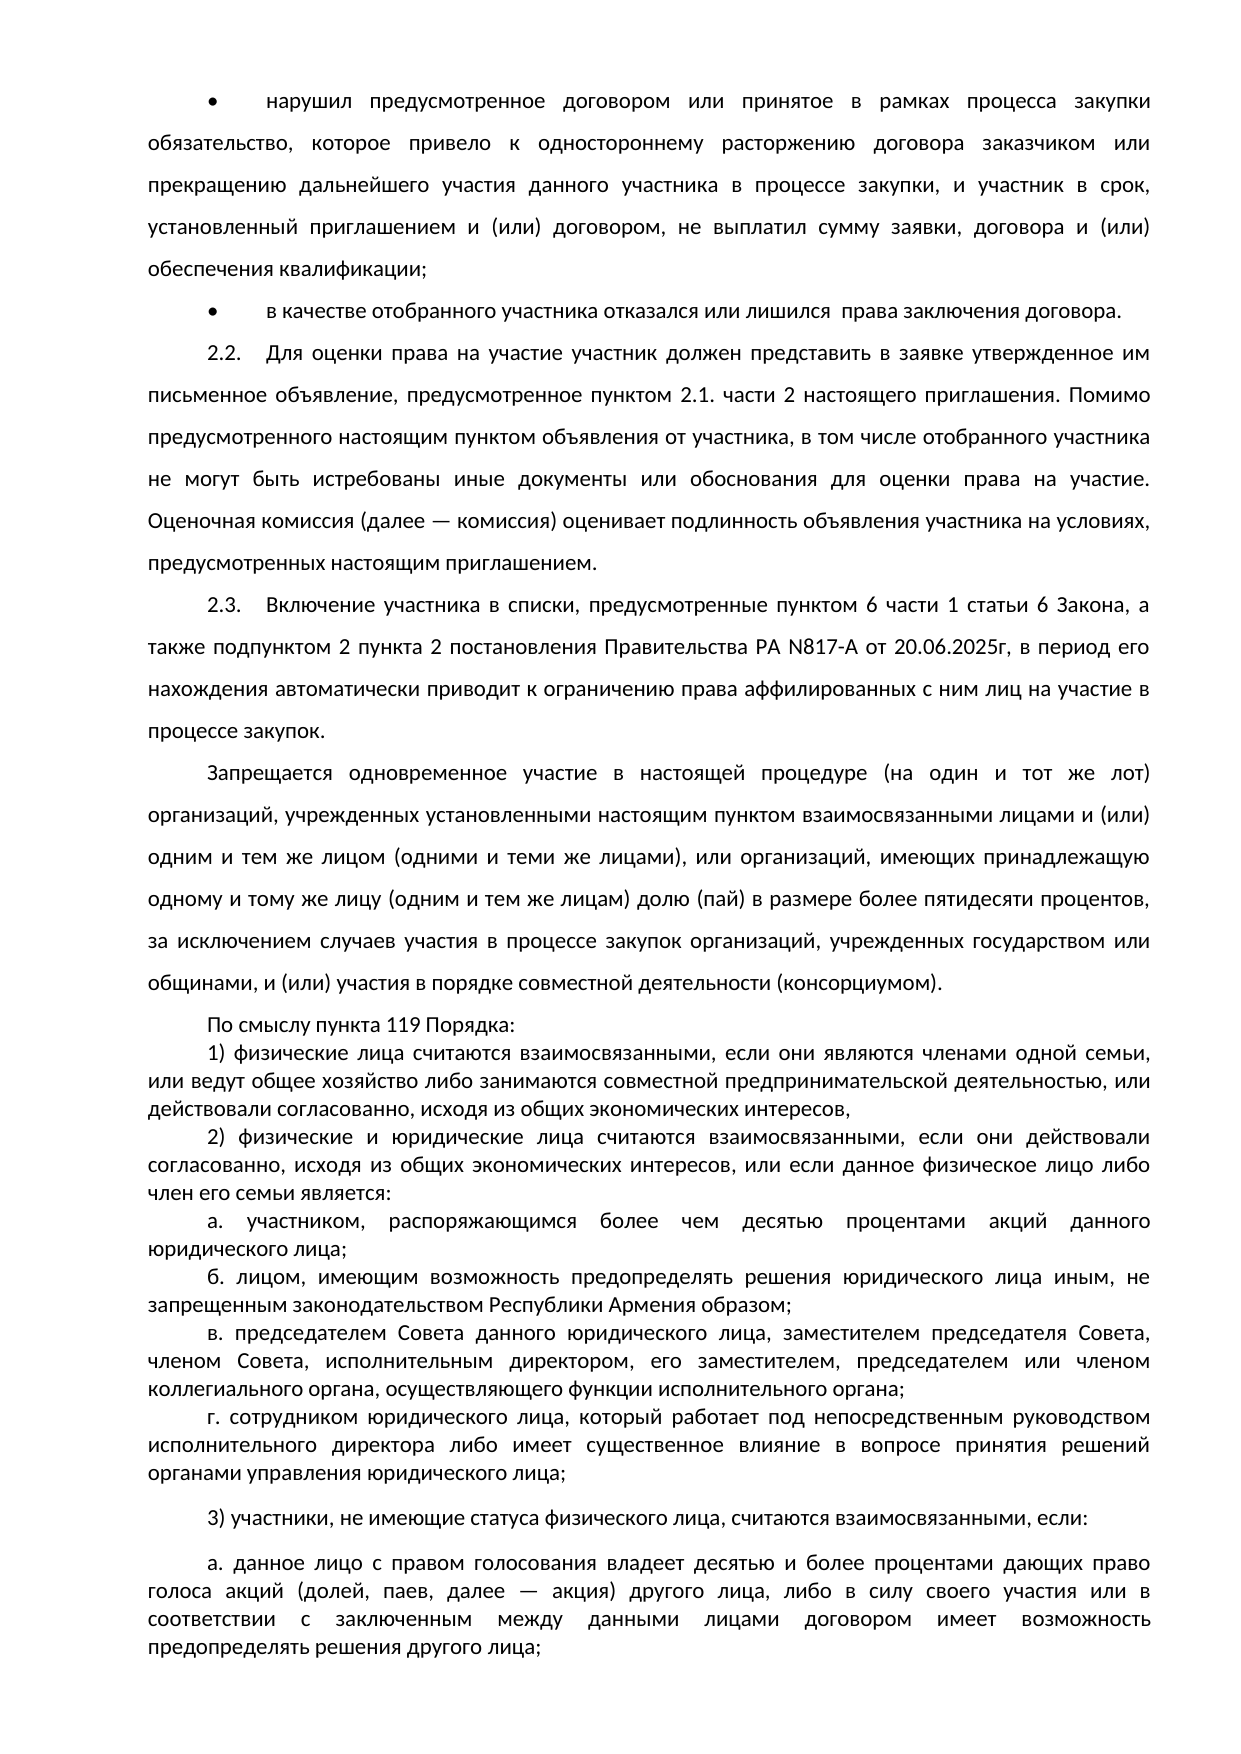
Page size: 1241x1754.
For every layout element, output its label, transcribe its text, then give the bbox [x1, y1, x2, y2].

text г. сотрудником юридического лица, который работает под непосредственным руководством исполнительного директора либо имеет существенное влияние в вопросе принятия решений органами управления юридического лица; [148, 1402, 1152, 1486]
text а. участником, распоряжающимся более чем десятью процентами акций данного юридического лица; [148, 1206, 1152, 1262]
text б. лицом, имеющим возможность предопределять решения юридического лица иным, не запрещенным законодательством Республики Армения образом; [148, 1262, 1152, 1318]
text 1) физические лица считаются взаимосвязанными, если они являются членами одной семьи, или ведут общее хозяйство либо занимаются совместной предпринимательской деятельностью, или действовали согласованно, исходя из общих экономических интересов, [148, 1038, 1152, 1122]
text а. данное лицо с правом голосования владеет десятью и более процентами дающих право голоса акций (долей, паев, далее — акция) другого лица, либо в силу своего участия или в соответствии с заключенным между данными лицами договором имеет возможность предопределять решения другого лица; [148, 1548, 1152, 1660]
text • в качестве отобранного участника отказался или лишился права заключения договора. [148, 296, 1152, 324]
text По смыслу пункта 119 Порядка: [148, 1010, 1152, 1038]
text 2.2. Для оценки права на участие участник должен представить в заявке утвержденное им письменное объявление, предусмотренное пунктом 2.1. части 2 настоящего приглашения. Помимо предусмотренного настоящим пунктом объявления от участника, в том числе отобранного участника не могут быть истребованы иные документы или обоснования для оценки права на участие. Оценочная комиссия (далее — комиссия) оценивает подлинность объявления участника на условиях, предусмотренных настоящим приглашением. [148, 338, 1152, 576]
text 2) физические и юридические лица считаются взаимосвязанными, если они действовали согласованно, исходя из общих экономических интересов, или если данное физическое лицо либо член его семьи является: [148, 1122, 1152, 1206]
text Запрещается одновременное участие в настоящей процедуре (на один и тот же лот) организаций, учрежденных установленными настоящим пунктом взаимосвязанными лицами и (или) одним и тем же лицом (одними и теми же лицами), или организаций, имеющих принадлежащую одному и тому же лицу (одним и тем же лицам) долю (пай) в размере более пятидесяти процентов, за исключением случаев участия в процессе закупок организаций, учрежденных государством или общинами, и (или) участия в порядке совместной деятельности (консорциумом). [148, 758, 1152, 996]
text 2.3. Включение участника в списки, предусмотренные пунктом 6 части 1 статьи 6 Закона, а также подпунктом 2 пункта 2 постановления Правительства РА N817-А от 20.06.2025г, в период его нахождения автоматически приводит к ограничению права аффилированных с ним лиц на участие в процессе закупок. [148, 590, 1152, 744]
text • нарушил предусмотренное договором или принятое в рамках процесса закупки обязательство, которое привело к одностороннему расторжению договора заказчиком или прекращению дальнейшего участия данного участника в процессе закупки, и участник в срок, установленный приглашением и (или) договором, не выплатил сумму заявки, договора и (или) обеспечения квалификации; [148, 86, 1152, 282]
text в. председателем Совета данного юридического лица, заместителем председателя Совета, членом Совета, исполнительным директором, его заместителем, председателем или членом коллегиального органа, осуществляющего функции исполнительного органа; [148, 1318, 1152, 1402]
text 3) участники, не имеющие статуса физического лица, считаются взаимосвязанными, если: [148, 1503, 1152, 1531]
